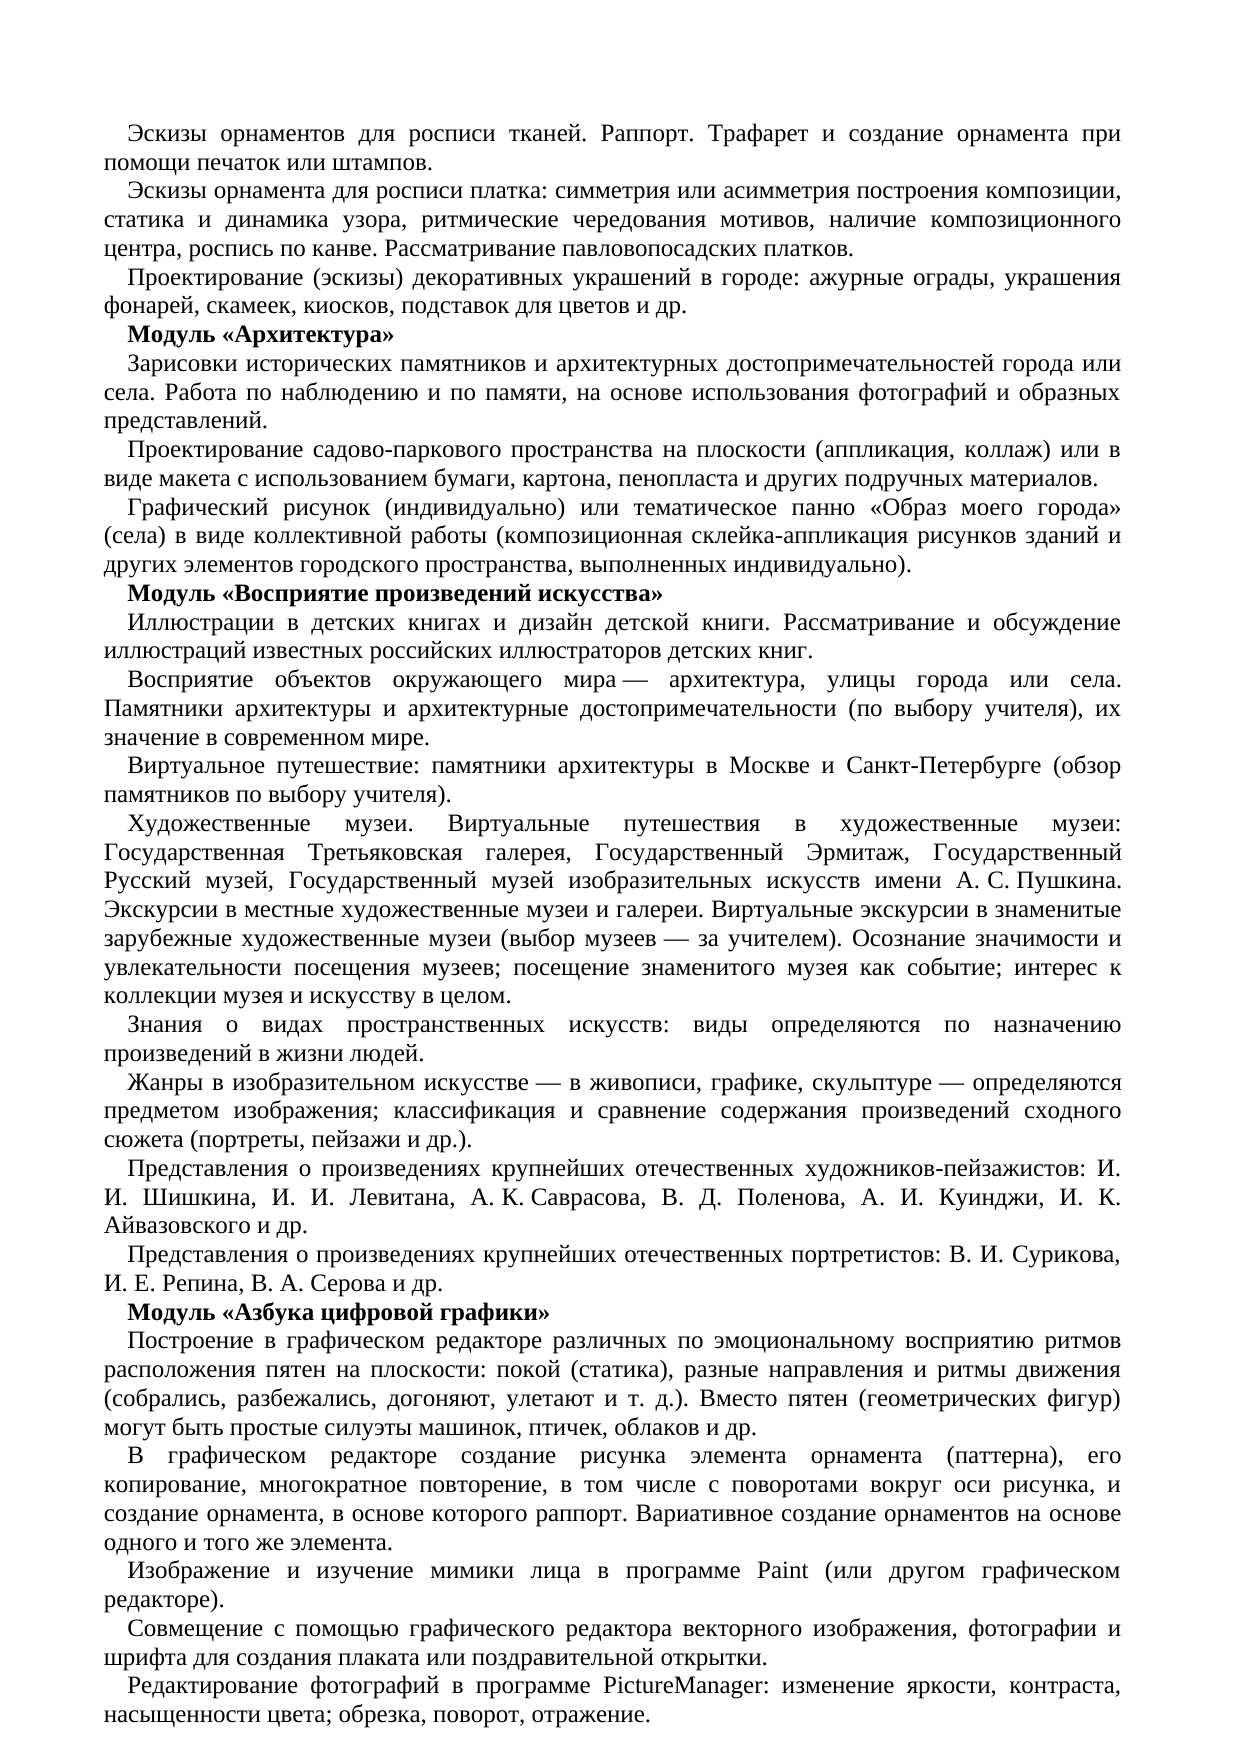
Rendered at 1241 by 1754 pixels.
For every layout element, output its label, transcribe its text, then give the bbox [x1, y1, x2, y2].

text Жанры в изобразительном искусстве — в живописи, графике, скульптуре — определяются предметом изображения; классификация и сравнение содержания произведений сходного сюжета (портреты, пейзажи и др.). [103, 1067, 1122, 1153]
text Построение в графическом редакторе различных по эмоциональному восприятию ритмов расположения пятен на плоскости: покой (статика), разные направления и ритмы движения (собрались, разбежались, догоняют, улетают и т. д.). Вместо пятен (геометрических фигур) могут быть простые силуэты машинок, птичек, облаков и др. [103, 1326, 1122, 1441]
text Знания о видах пространственных искусств: виды определяются по назначению произведений в жизни людей. [103, 1009, 1122, 1067]
text Представления о произведениях крупнейших отечественных портретистов: В. И. Сурикова, И. Е. Репина, В. А. Серова и др. [103, 1239, 1122, 1297]
text Проектирование (эскизы) декоративных украшений в городе: ажурные ограды, украшения фонарей, скамеек, киосков, подставок для цветов и др. [103, 262, 1122, 319]
text Модуль «Восприятие произведений искусства» [103, 578, 1122, 607]
text Модуль «Азбука цифровой графики» [103, 1297, 1122, 1326]
text Восприятие объектов окружающего мира — архитектура, улицы города или села. Памятники архитектуры и архитектурные достопримечательности (по выбору учителя), их значение в современном мире. [103, 664, 1122, 751]
text Модуль «Архитектура» [103, 319, 1122, 348]
text Художественные музеи. Виртуальные путешествия в художественные музеи: Государственная Третьяковская галерея, Государственный Эрмитаж, Государственный Русский музей, Государственный музей изобразительных искусств имени А. С. Пушкина. Экскурсии в местные художественные музеи и галереи. Виртуальные экскурсии в знаменитые зарубежные художественные музеи (выбор музеев — за учителем). Осознание значимости и увлекательности посещения музеев; посещение знаменитого музея как событие; интерес к коллекции музея и искусству в целом. [103, 808, 1122, 1009]
text Эскизы орнамента для росписи платка: симметрия или асимметрия построения композиции, статика и динамика узора, ритмические чередования мотивов, наличие композиционного центра, роспись по канве. Рассматривание павловопосадских платков. [103, 176, 1122, 262]
text Зарисовки исторических памятников и архитектурных достопримечательностей города или села. Работа по наблюдению и по памяти, на основе использования фотографий и образных представлений. [103, 348, 1122, 434]
text Изображение и изучение мимики лица в программе Paint (или другом графическом редакторе). [103, 1556, 1122, 1613]
text В графическом редакторе создание рисунка элемента орнамента (паттерна), его копирование, многократное повторение, в том числе с поворотами вокруг оси рисунка, и создание орнамента, в основе которого раппорт. Вариативное создание орнаментов на основе одного и того же элемента. [103, 1441, 1122, 1556]
text Представления о произведениях крупнейших отечественных художников-пейзажистов: И. И. Шишкина, И. И. Левитана, А. К. Саврасова, В. Д. Поленова, А. И. Куинджи, И. К. Айвазовского и др. [103, 1153, 1122, 1239]
text Редактирование фотографий в программе PictureManager: изменение яркости, контраста, насыщенности цвета; обрезка, поворот, отражение. [103, 1671, 1122, 1728]
text Виртуальное путешествие: памятники архитектуры в Москве и Санкт-Петербурге (обзор памятников по выбору учителя). [103, 751, 1122, 808]
text Проектирование садово-паркового пространства на плоскости (аппликация, коллаж) или в виде макета с использованием бумаги, картона, пенопласта и других подручных материалов. [103, 434, 1122, 492]
text Иллюстрации в детских книгах и дизайн детской книги. Рассматривание и обсуждение иллюстраций известных российских иллюстраторов детских книг. [103, 607, 1122, 664]
text Совмещение с помощью графического редактора векторного изображения, фотографии и шрифта для создания плаката или поздравительной открытки. [103, 1613, 1122, 1671]
text Эскизы орнаментов для росписи тканей. Раппорт. Трафарет и создание орнамента при помощи печаток или штампов. [103, 118, 1122, 176]
text Графический рисунок (индивидуально) или тематическое панно «Образ моего города» (села) в виде коллективной работы (композиционная склейка-аппликация рисунков зданий и других элементов городского пространства, выполненных индивидуально). [103, 492, 1122, 578]
